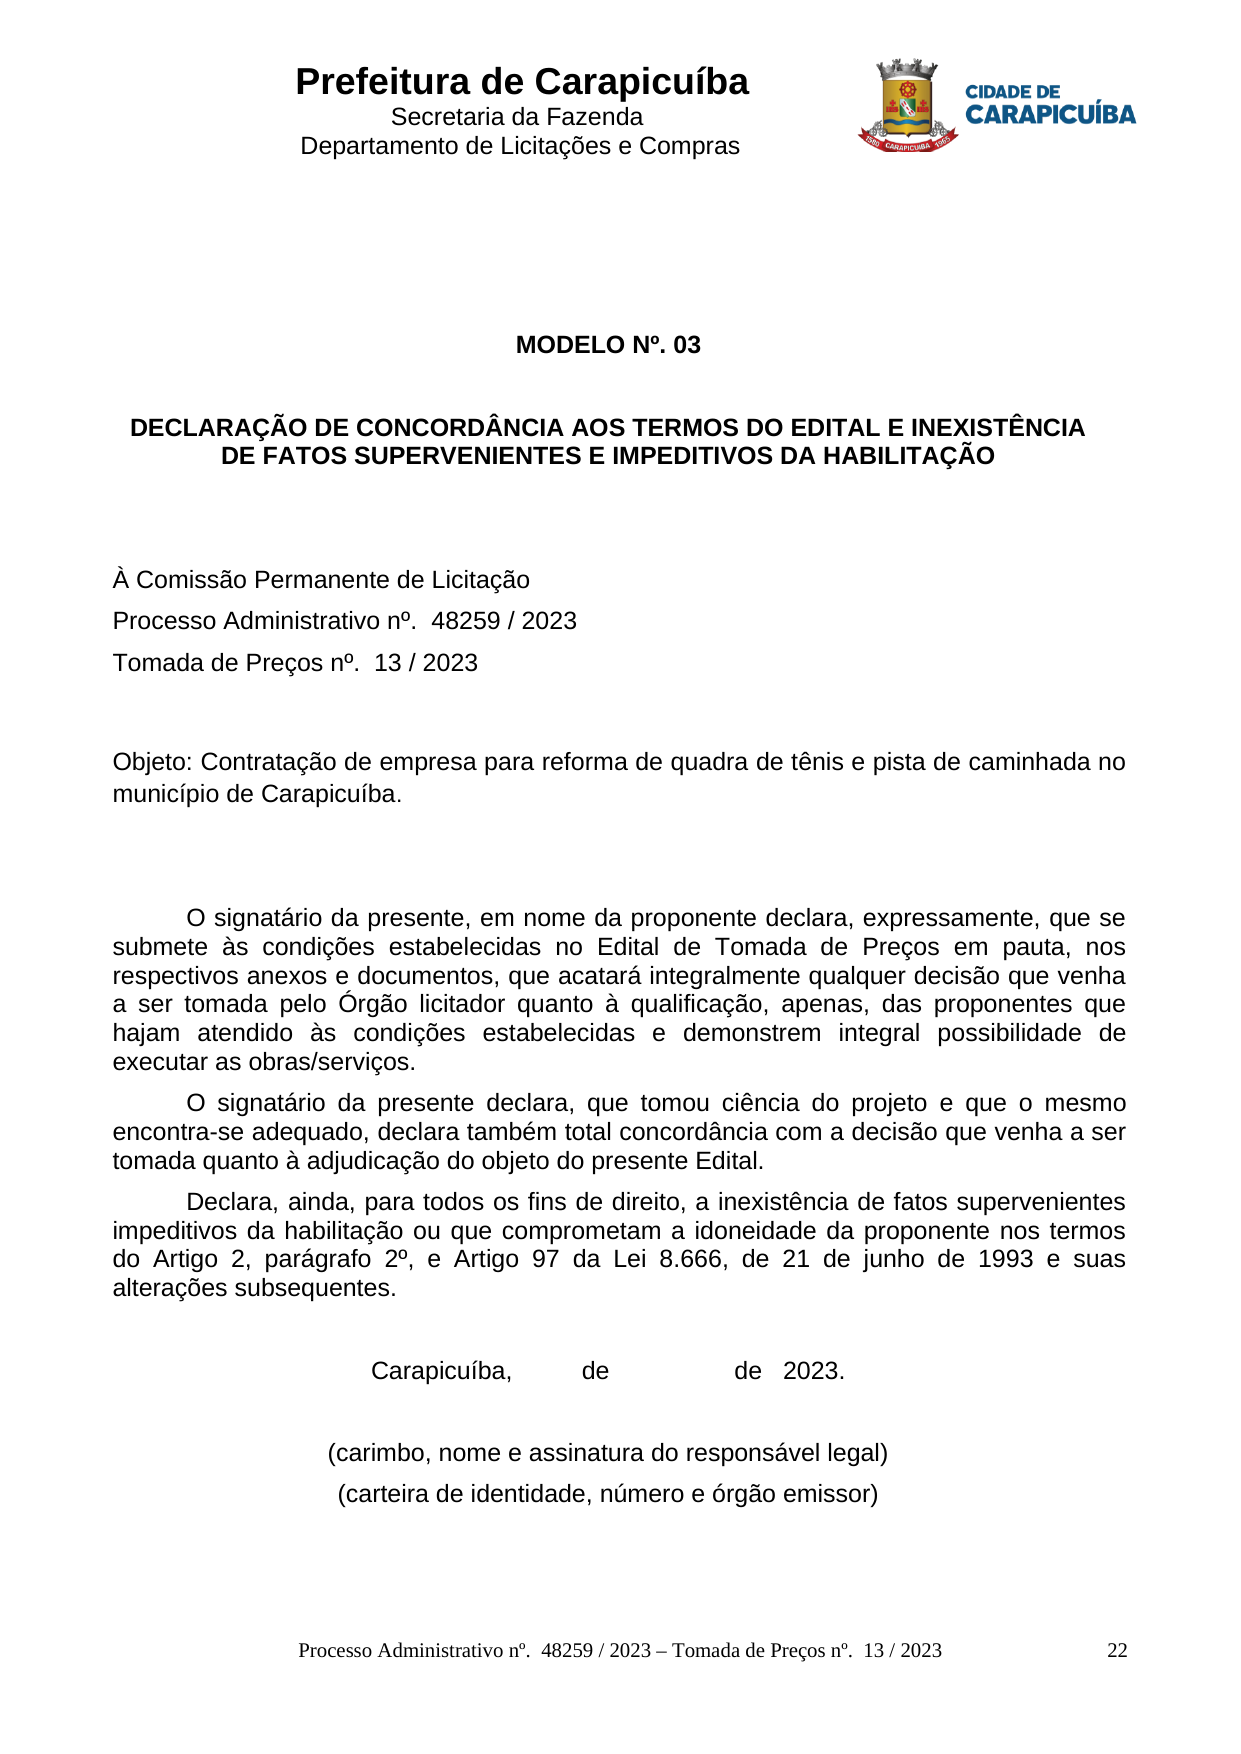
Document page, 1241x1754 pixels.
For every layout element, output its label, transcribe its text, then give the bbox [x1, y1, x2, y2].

text (carimbo, nome e assinatura do responsável legal) [112, 1438, 1104, 1467]
text (carteira de identidade, número e órgão emissor) [112, 1479, 1104, 1508]
text O signatário da presente declara, que tomou ciência do projeto e que o mesmo encontra-se adequado, declara também total concordância com a decisão que venha a ser tomada quanto à adjudicação do objeto do presente Edital. [112, 1088, 1128, 1174]
text Objeto: Contratação de empresa para reforma de quadra de tênis e pista de caminhada no município de Carapicuíba. [112, 746, 1128, 808]
text MODELO Nº. 03 [112, 330, 1104, 359]
text Processo Administrativo nº. 48259 / 2023 [112, 606, 1104, 635]
picture [857, 57, 1139, 152]
text Declara, ainda, para todos os fins de direito, a inexistência de fatos supervenientes impeditivos da habilitação ou que comprometam a idoneidade da proponente nos termos do Artigo 2, parágrafo 2º, e Artigo 97 da Lei 8.666, de 21 de junho de 1993 e suas alterações subsequentes. [112, 1187, 1128, 1302]
text DECLARAÇÃO DE CONCORDÂNCIA AOS TERMOS DO EDITAL E INEXISTÊNCIA DE FATOS SUPERVENIENTES E IMPEDITIVOS DA HABILITAÇÃO [112, 412, 1104, 470]
text O signatário da presente, em nome da proponente declara, expressamente, que se submete às condições estabelecidas no Edital de Tomada de Preços em pauta, nos respectivos anexos e documentos, que acatará integralmente qualquer decisão que venha a ser tomada pelo Órgão licitador quanto à qualificação, apenas, das proponentes que hajam atendido às condições estabelecidas e demonstrem integral possibilidade de executar as obras/serviços. [112, 903, 1128, 1076]
text Carapicuíba, de de 2023. [112, 1356, 1104, 1384]
text Tomada de Preços nº. 13 / 2023 [112, 647, 1104, 676]
text À Comissão Permanente de Licitação [112, 565, 1104, 594]
